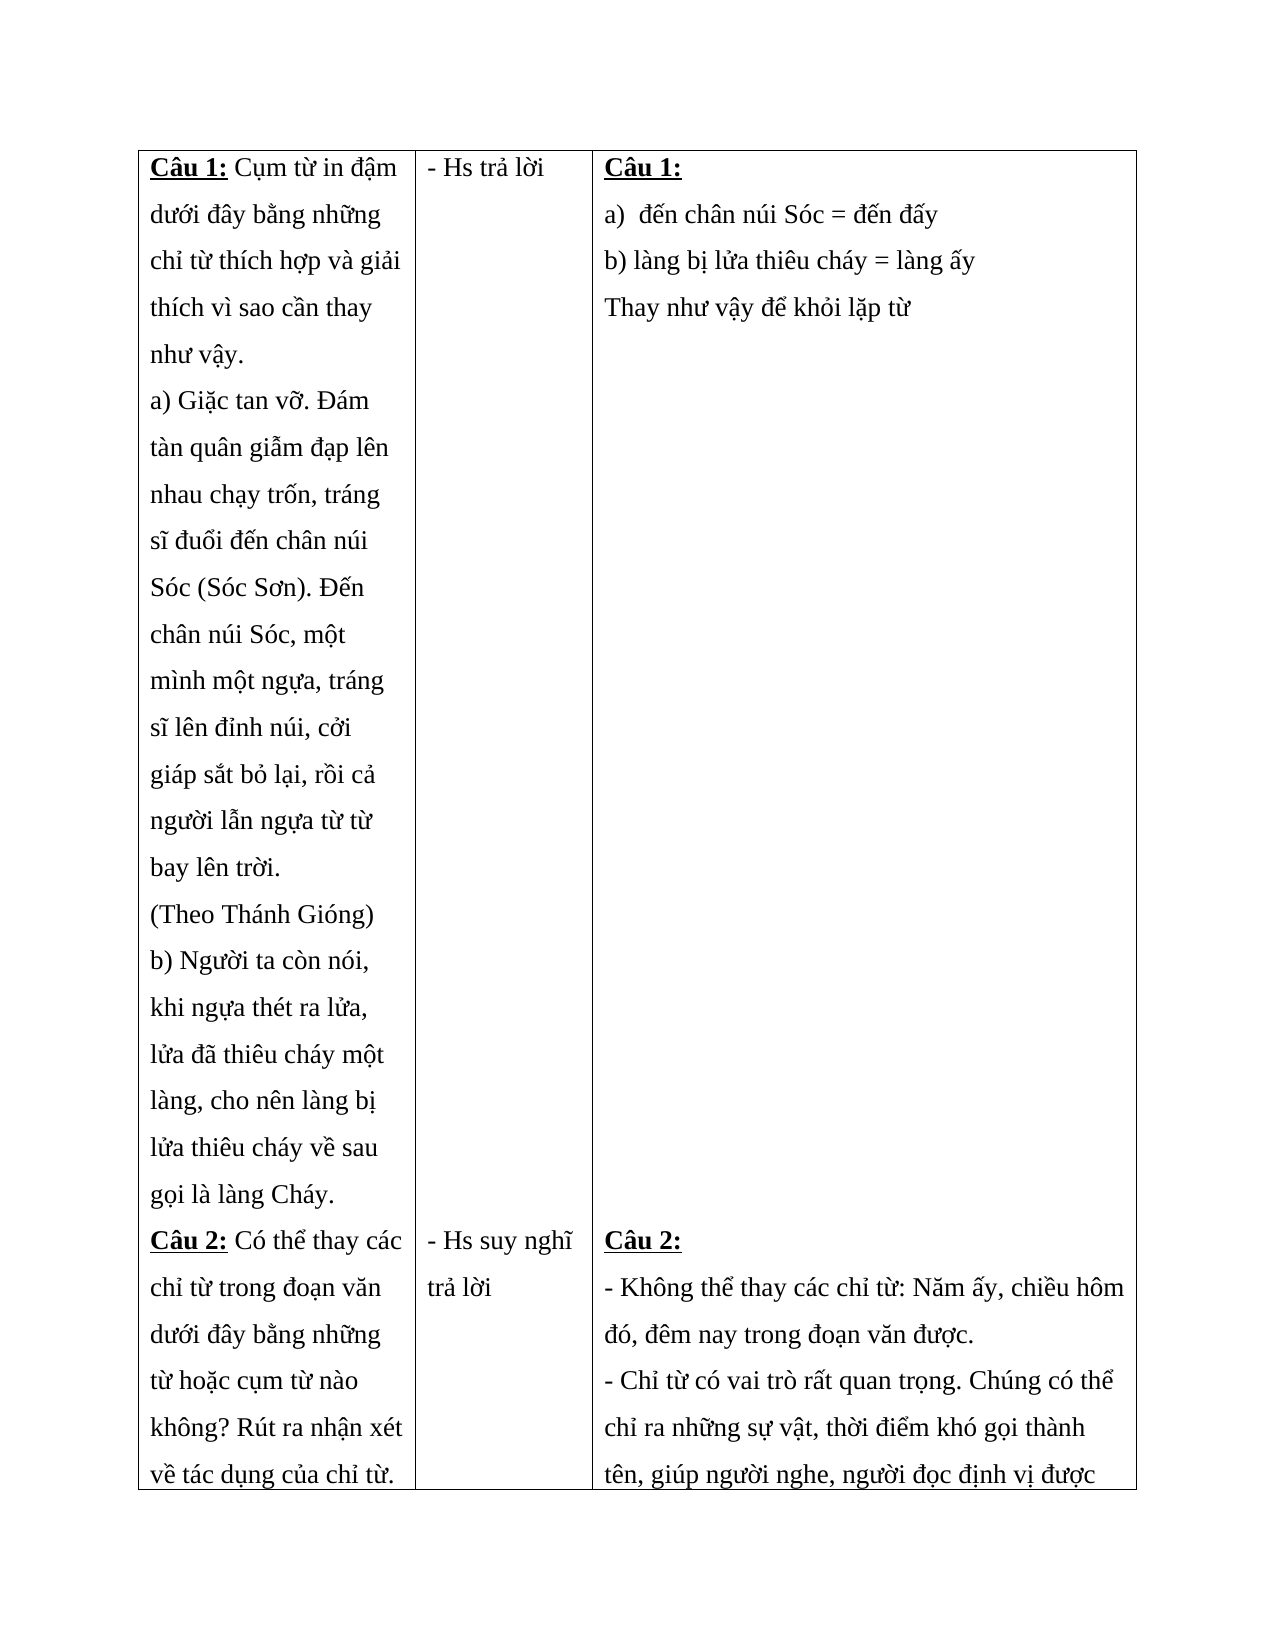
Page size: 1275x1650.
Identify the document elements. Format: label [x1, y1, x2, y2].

table_cell [593, 151, 1136, 1489]
table_cell [139, 151, 415, 1489]
table_cell [416, 151, 592, 1489]
